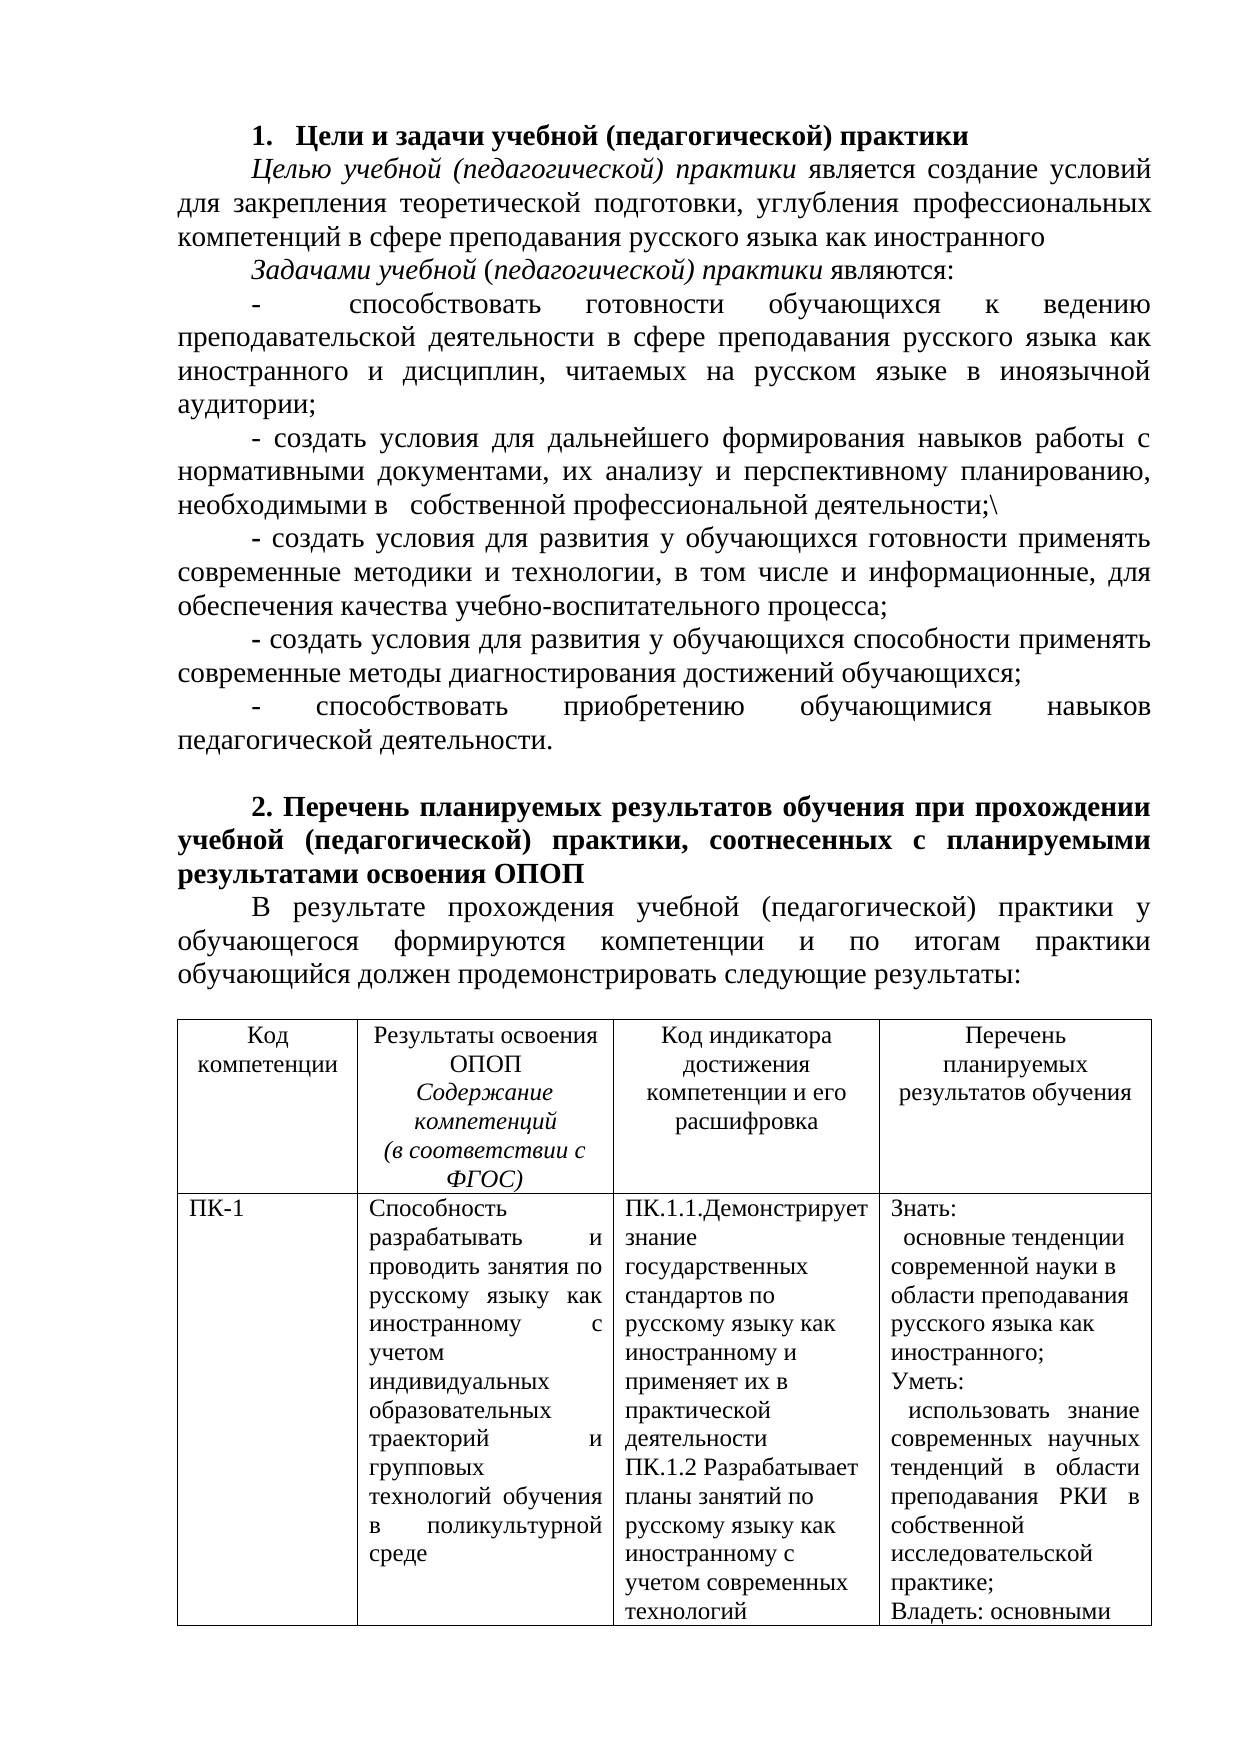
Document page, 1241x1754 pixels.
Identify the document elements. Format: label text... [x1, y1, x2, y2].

text В результате прохождения учебной (педагогической) практики у обучающегося формируются компетенции и по итогам практики обучающийся должен продемонстрировать следующие результаты: [177, 889, 1152, 990]
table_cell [358, 1194, 613, 1625]
text Целью учебной (педагогической) практики является создание условий для закрепления теоретической подготовки, углубления профессиональных компетенций в сфере преподавания русского языка как иностранного [177, 152, 1152, 252]
text - создать условия для развития у обучающихся готовности применять современные методики и технологии, в том числе и информационные, для обеспечения качества учебно-воспитательного процесса; [177, 521, 1152, 621]
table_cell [880, 1194, 1151, 1625]
text - способствовать приобретению обучающимися навыков педагогической деятельности. [177, 688, 1152, 755]
text 2. Перечень планируемых результатов обучения при прохождении учебной (педагогической) практики, соотнесенных с планируемыми результатами освоения ОПОП [177, 789, 1152, 889]
text - создать условия для развития у обучающихся способности применять современные методы диагностирования достижений обучающихся; [177, 621, 1152, 688]
text - способствовать готовности обучающихся к ведению преподавательской деятельности в сфере преподавания русского языка как иностранного и дисциплин, читаемых на русском языке в иноязычной аудитории; [177, 286, 1152, 420]
table_header Код компетенции [178, 1020, 357, 1192]
list Цели и задачи учебной (педагогической) практики [177, 118, 1152, 152]
table_header Перечень планируемых результатов обучения [880, 1020, 1151, 1192]
text - создать условия для дальнейшего формирования навыков работы с нормативными документами, их анализу и перспективному планированию, необходимыми в собственной профессиональной деятельности;\ [177, 420, 1152, 521]
table_header Результаты освоения ОПОП Содержание компетенций (в соответствии с ФГОС) [358, 1020, 613, 1192]
table_cell ПК-1 [178, 1194, 357, 1625]
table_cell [614, 1194, 879, 1625]
text Задачами учебной (педагогической) практики являются: [177, 252, 1152, 286]
table_header Код индикатора достижения компетенции и его расшифровка [614, 1020, 879, 1192]
